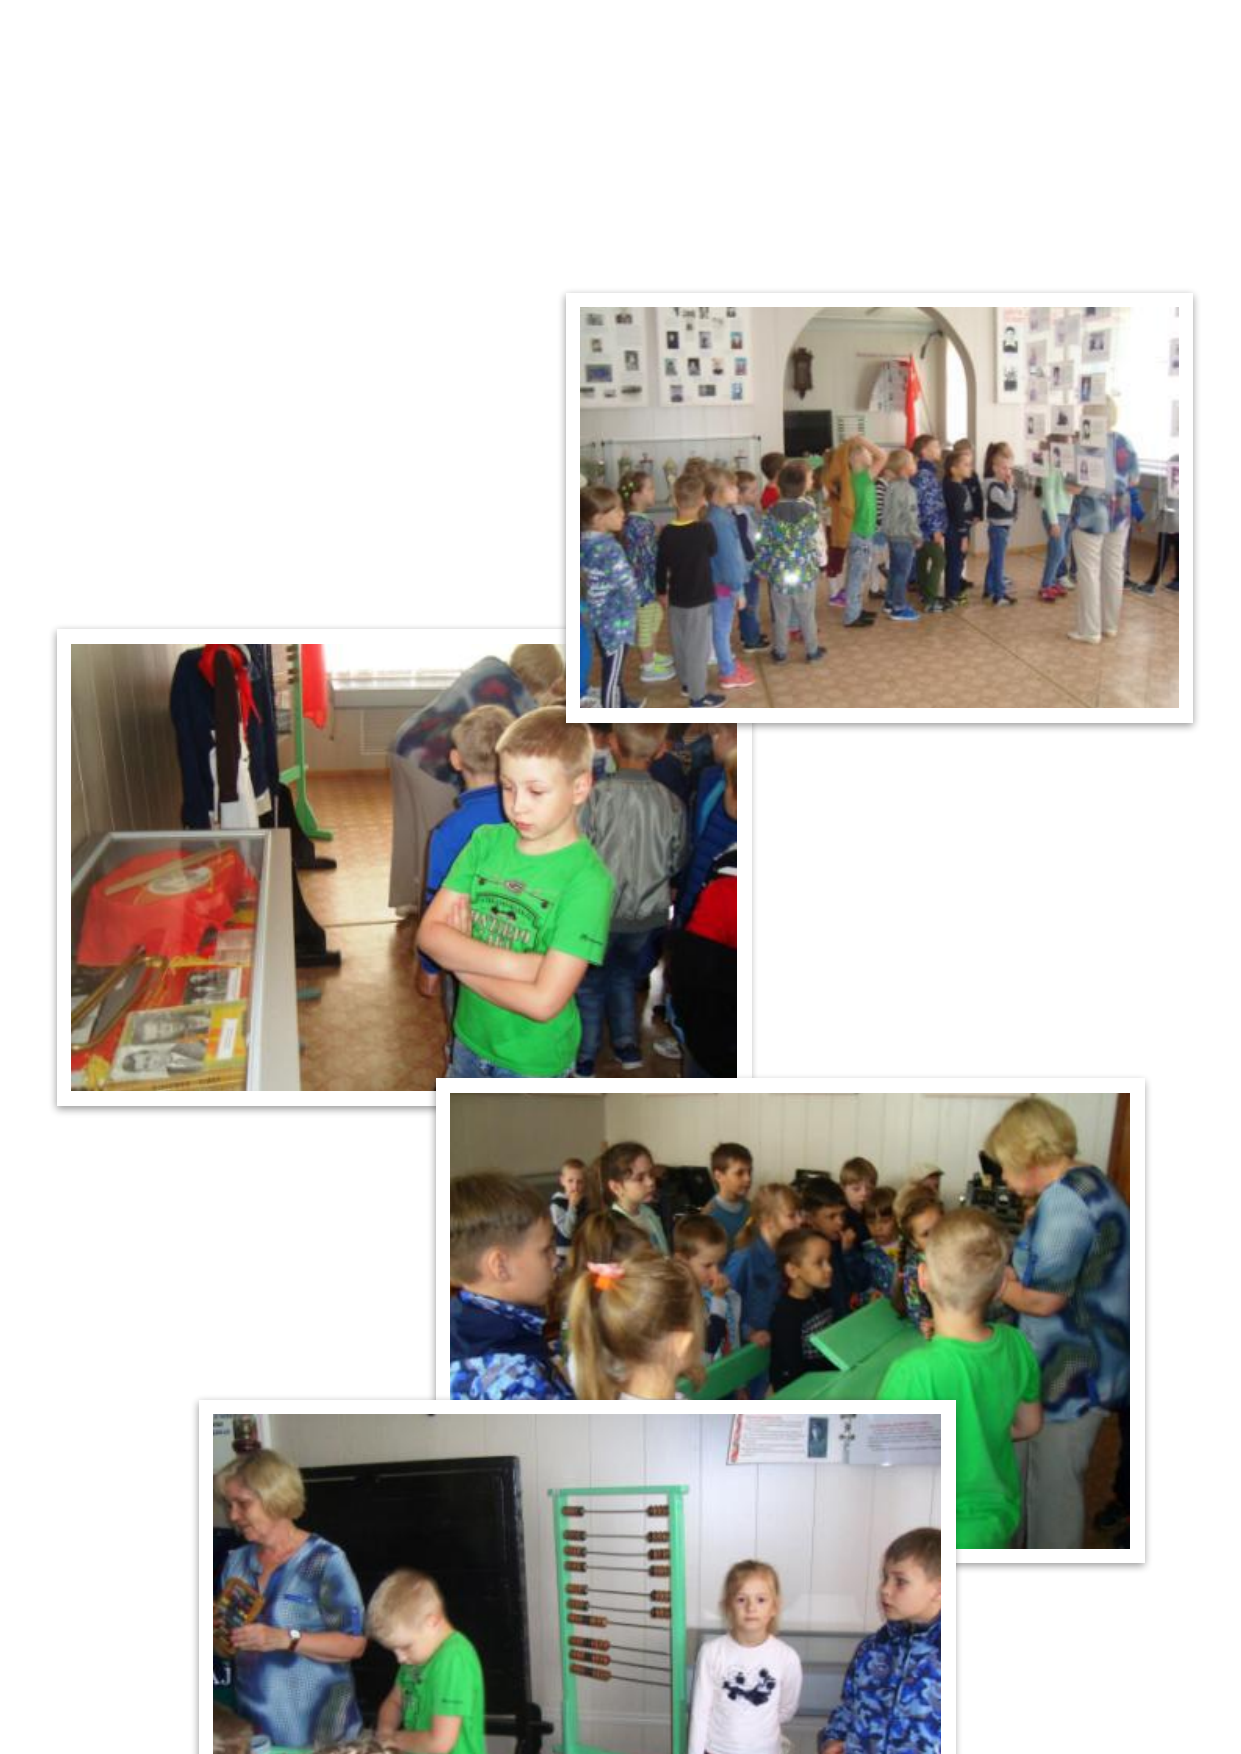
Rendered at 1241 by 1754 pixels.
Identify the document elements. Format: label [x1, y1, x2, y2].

picture [450, 1093, 1130, 1549]
picture [71, 644, 737, 1091]
picture [580, 307, 1179, 708]
picture [213, 1414, 941, 1754]
